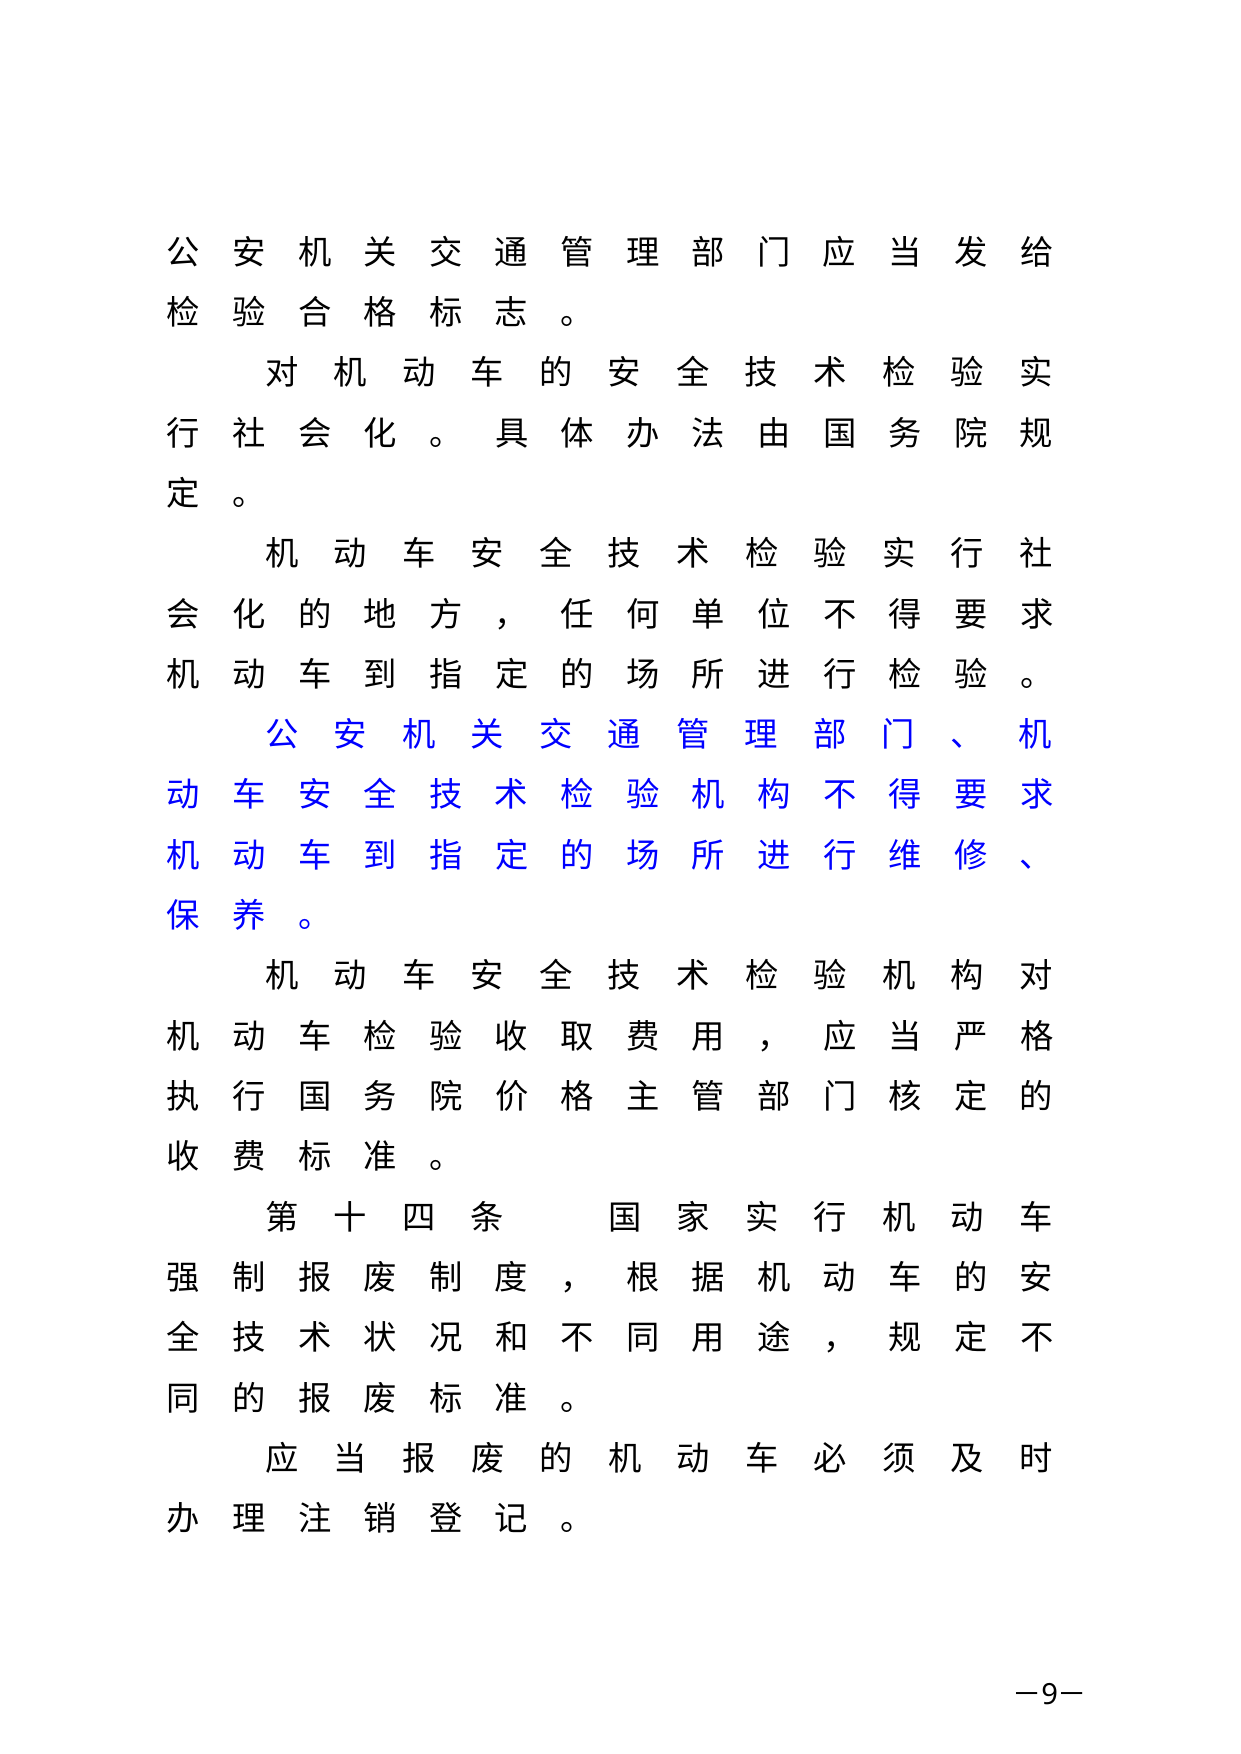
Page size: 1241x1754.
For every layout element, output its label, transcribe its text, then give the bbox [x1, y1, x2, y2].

text 机动车安全技术检验实行社会化的地方，任何单位不得要求机动车到指定的场所进行检验。 [167, 521, 1085, 702]
text 公安机关交通管理部门、机动车安全技术检验机构不得要求机动车到指定的场所进行维修、保养。 [167, 702, 1085, 943]
text 第十四条 国家实行机动车强制报废制度，根据机动车的安全技术状况和不同用途，规定不同的报废标准。 [167, 1184, 1085, 1426]
text 机动车安全技术检验机构对机动车检验收取费用，应当严格执行国务院价格主管部门核定的收费标准。 [167, 943, 1085, 1184]
text 应当报废的机动车必须及时办理注销登记。 [167, 1426, 1085, 1546]
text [167, 219, 1085, 340]
text 对机动车的安全技术检验实行社会化。具体办法由国务院规定。 [167, 340, 1085, 521]
